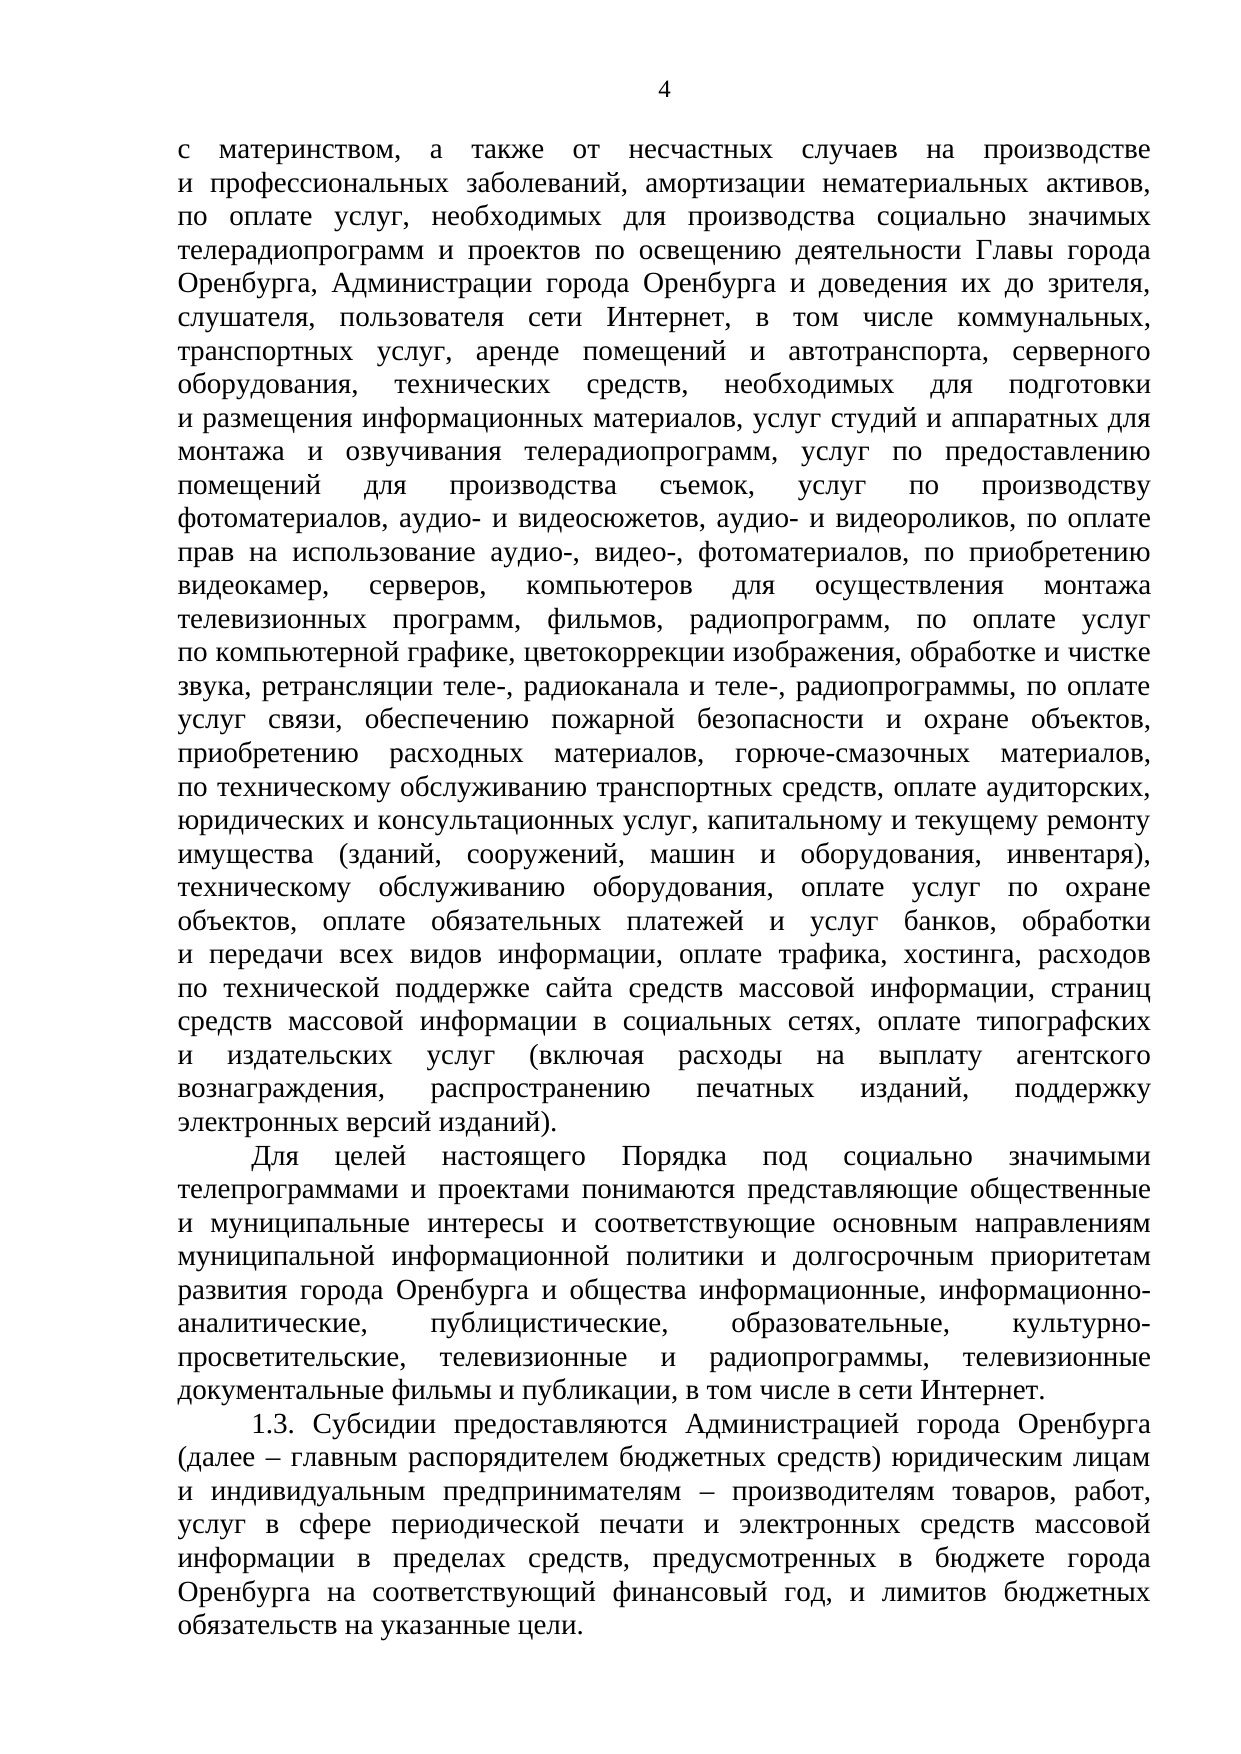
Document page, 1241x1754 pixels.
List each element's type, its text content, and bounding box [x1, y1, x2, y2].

text Для целей настоящего Порядка под социально значимыми телепрограммами и проектами понимаются представляющие общественные и муниципальные интересы и соответствующие основным направлениям муниципальной информационной политики и долгосрочным приоритетам развития города Оренбурга и общества информационные, информационно-аналитические, публицистические, образовательные, культурно-просветительские, телевизионные и радиопрограммы, телевизионные документальные фильмы и публикации, в том числе в сети Интернет. [177, 1138, 1152, 1406]
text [177, 131, 1152, 1138]
text 1.3. Субсидии предоставляются Администрацией города Оренбурга (далее – главным распорядителем бюджетных средств) юридическим лицам и индивидуальным предпринимателям – производителям товаров, работ, услуг в сфере периодической печати и электронных средств массовой информации в пределах средств, предусмотренных в бюджете города Оренбурга на соответствующий финансовый год, и лимитов бюджетных обязательств на указанные цели. [177, 1406, 1152, 1641]
